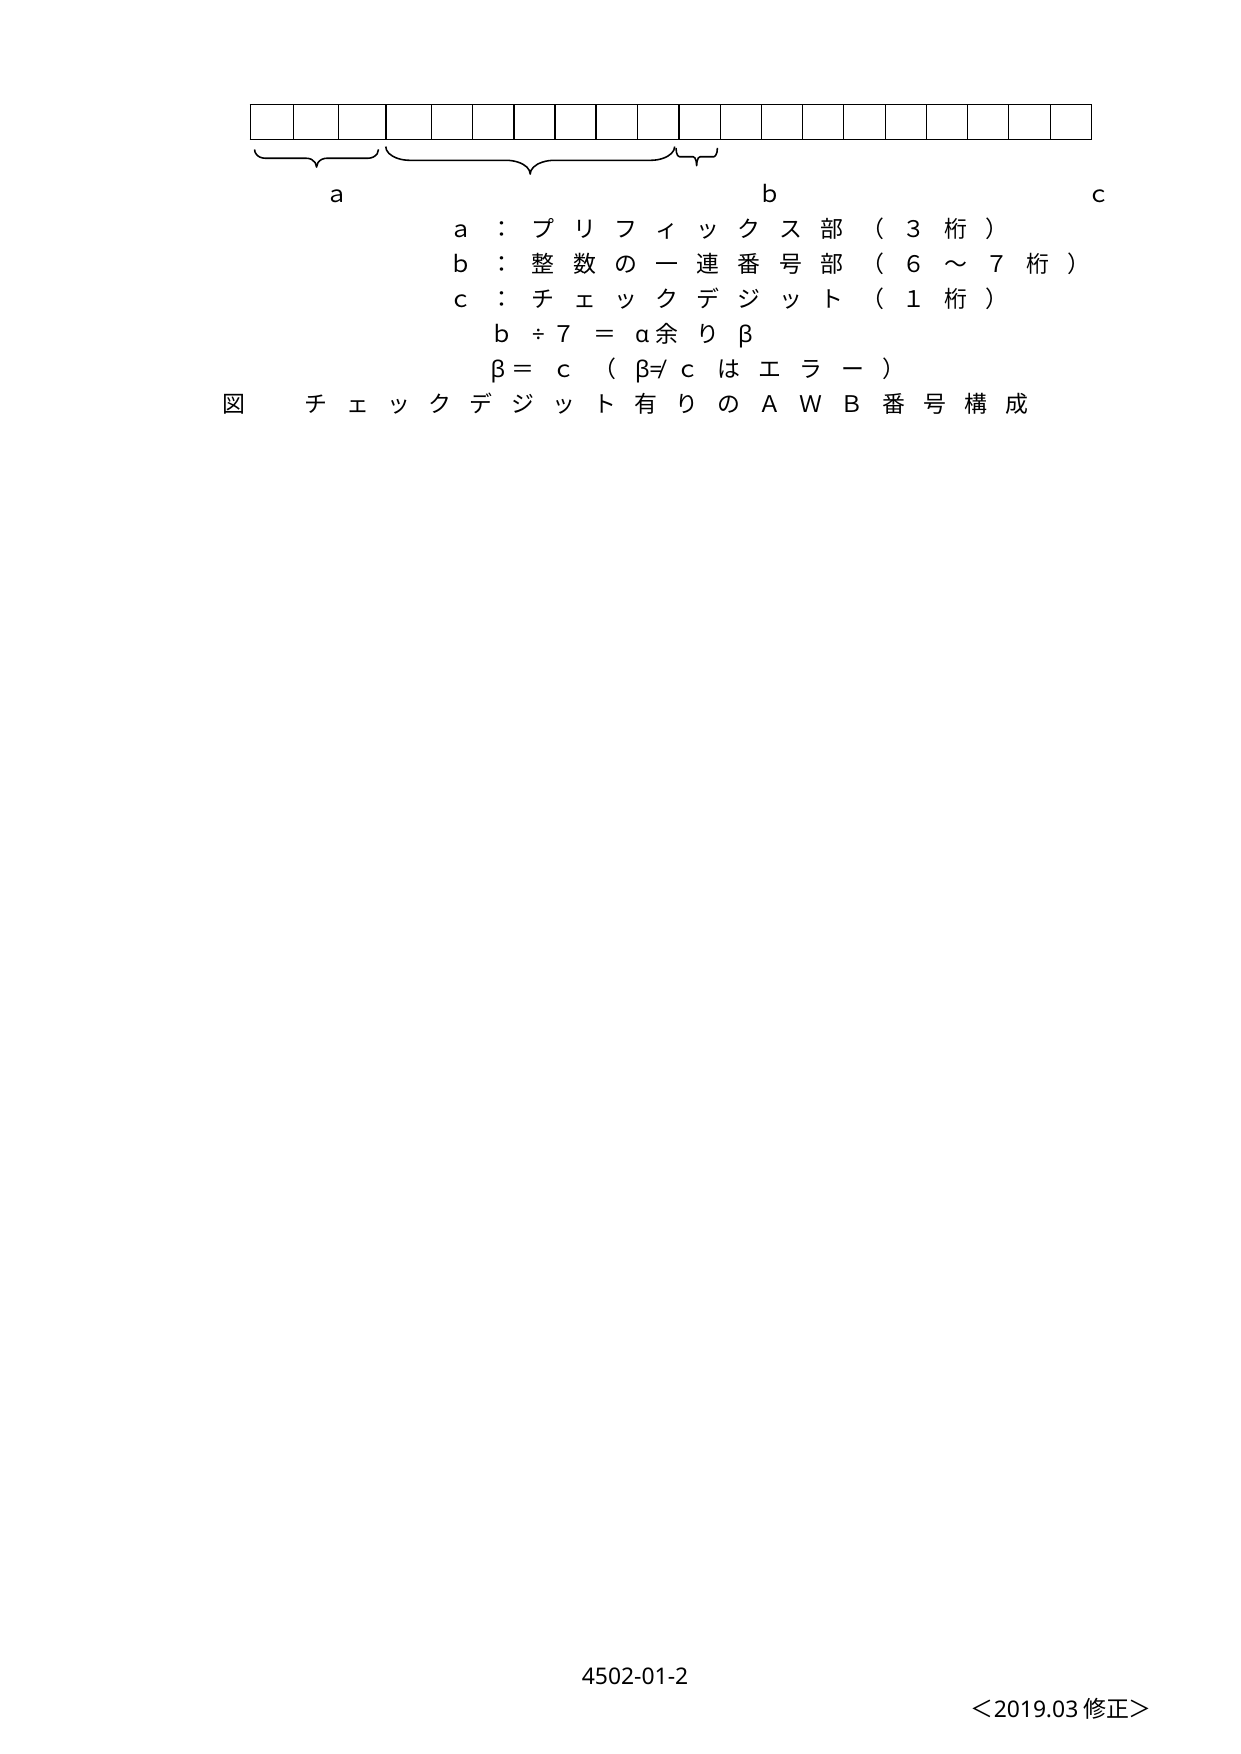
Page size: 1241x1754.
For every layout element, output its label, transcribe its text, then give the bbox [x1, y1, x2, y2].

table_cell [251, 105, 293, 139]
table_cell [473, 105, 513, 139]
text ｂ÷７＝α余りβ [119, 315, 1150, 350]
table_cell [294, 105, 338, 139]
table_cell [597, 105, 637, 139]
table_cell [1051, 105, 1091, 139]
table_cell [680, 105, 720, 139]
table_cell [1009, 105, 1050, 139]
table_cell [927, 105, 967, 139]
text ｃ：チェックデジット（１桁） [119, 280, 1150, 315]
table_cell [844, 105, 885, 139]
table_cell [803, 105, 843, 139]
text ａ：プリフィックス部（３桁） [119, 210, 1150, 245]
table_cell [556, 105, 595, 139]
table_cell [762, 105, 802, 139]
table_cell [968, 105, 1008, 139]
table_cell [432, 105, 472, 139]
table_cell [387, 105, 431, 139]
table_cell [515, 105, 554, 139]
text ｂ：整数の一連番号部（６～７桁） [119, 245, 1150, 280]
table_cell [721, 105, 761, 139]
text 図 チェックデジット有りのＡＷＢ番号構成 [119, 385, 1150, 420]
table_cell [886, 105, 926, 139]
text ａ ｂ ｃ [119, 175, 1150, 210]
text β＝ｃ（β≠ｃはエラー） [119, 350, 1150, 385]
table_cell [638, 105, 678, 139]
table_cell [339, 105, 385, 139]
